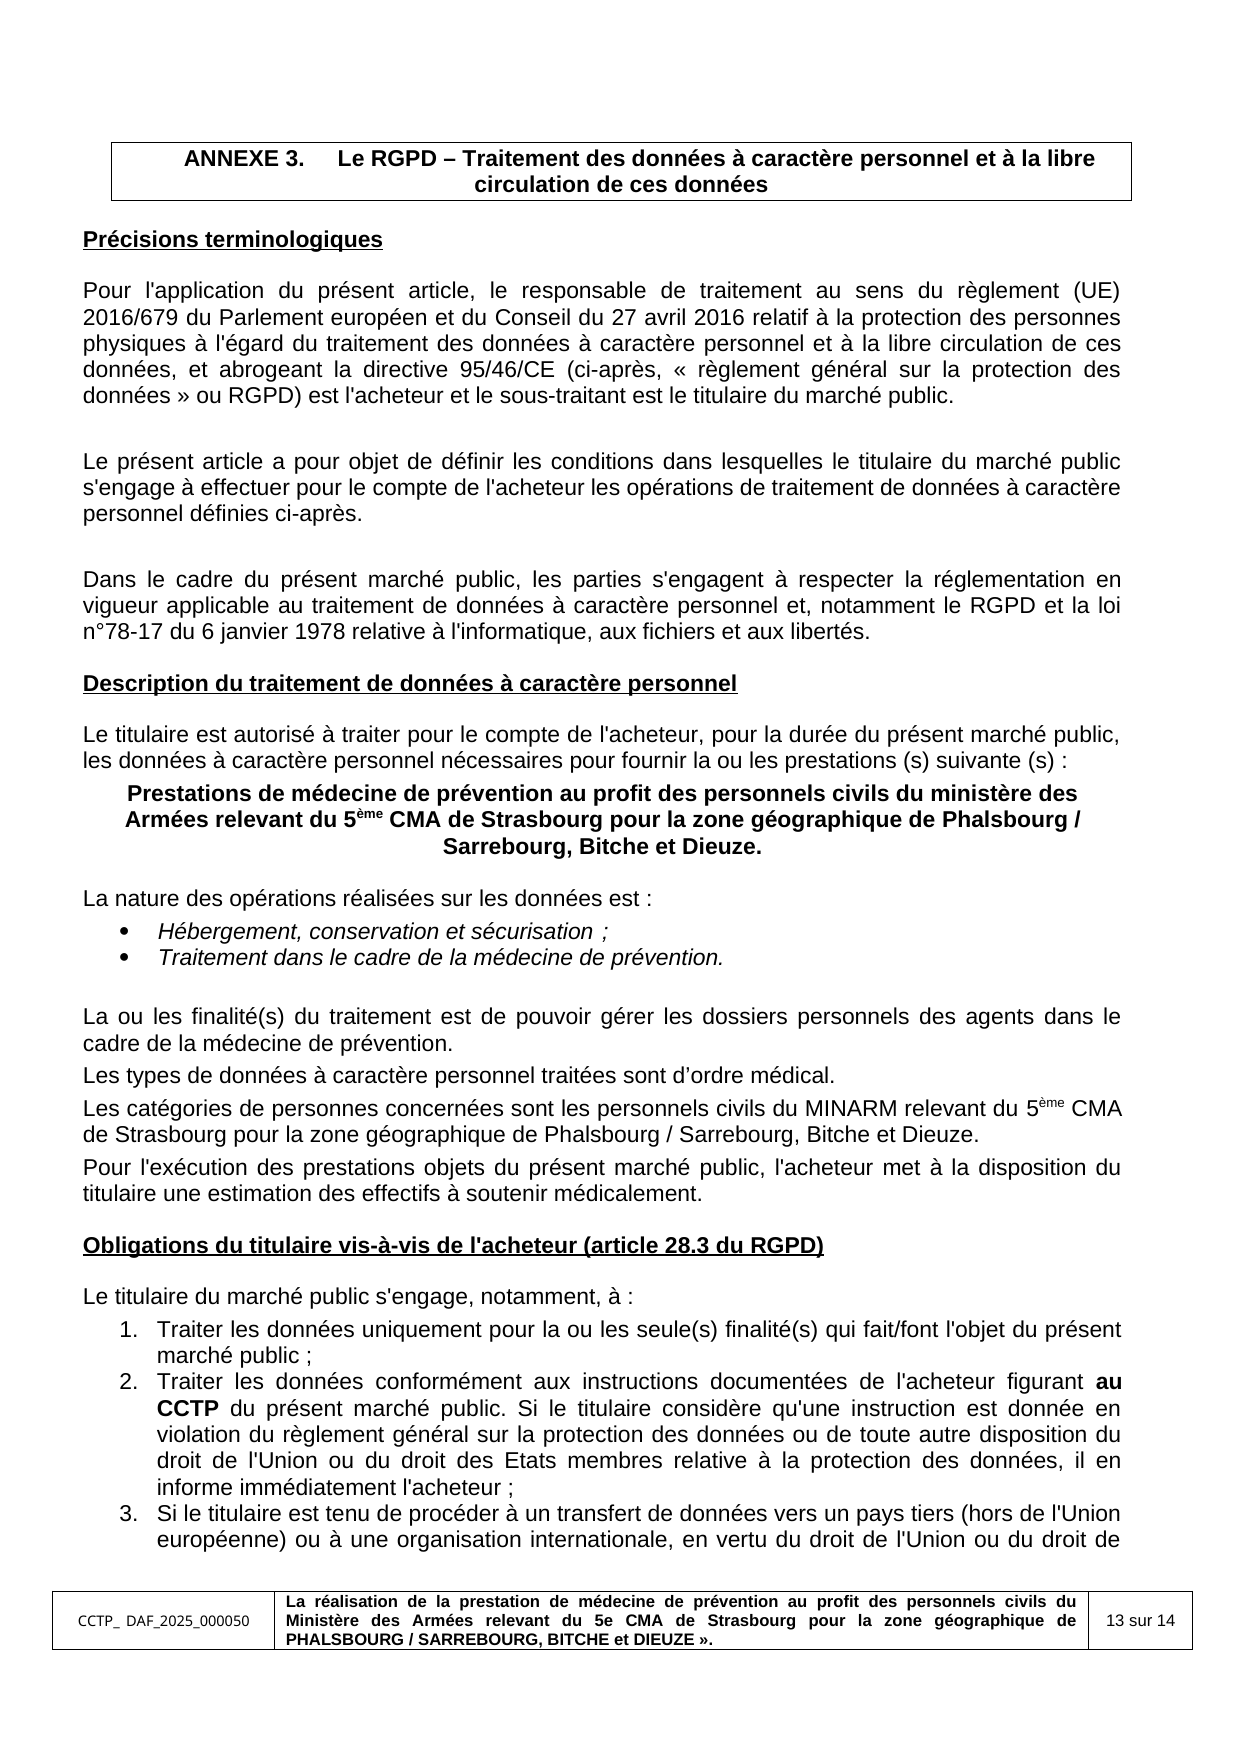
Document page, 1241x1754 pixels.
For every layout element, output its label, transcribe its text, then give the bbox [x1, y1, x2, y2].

text Pour l'exécution des prestations objets du présent marché public, l'acheteur met à la disposition du titulaire une estimation des effectifs à soutenir médicalement. [83, 1154, 1122, 1207]
text Obligations du titulaire vis-à-vis de l'acheteur (article 28.3 du RGPD) [83, 1232, 1122, 1258]
text Prestations de médecine de prévention au profit des personnels civils du ministère des Armées relevant du 5ème CMA de Strasbourg pour la zone géographique de Phalsbourg / Sarrebourg, Bitche et Dieuze. [83, 780, 1122, 859]
text La nature des opérations réalisées sur les données est : [83, 885, 1122, 912]
list Hébergement, conservation et sécurisation ; [120, 918, 1122, 944]
text La ou les finalité(s) du traitement est de pouvoir gérer les dossiers personnels des agents dans le cadre de la médecine de prévention. [83, 1003, 1122, 1056]
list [119, 1500, 1122, 1553]
list Traiter les données conformément aux instructions documentées de l'acheteur figurant au CCTP du présent marché public. Si le titulaire considère qu'une instruction est donnée en violation du règlement général sur la protection des données ou de toute autre disposition du droit de l'Union ou du droit des Etats membres relative à la protection des données, il en informe immédiatement l'acheteur ; [119, 1368, 1122, 1500]
text Description du traitement de données à caractère personnel [83, 670, 1122, 696]
text Le titulaire du marché public s'engage, notamment, à : [83, 1283, 1122, 1309]
text Dans le cadre du présent marché public, les parties s'engagent à respecter la réglementation en vigueur applicable au traitement de données à caractère personnel et, notamment le RGPD et la loi n°78-17 du 6 janvier 1978 relative à l'informatique, aux fichiers et aux libertés. [83, 566, 1122, 645]
text Les catégories de personnes concernées sont les personnels civils du MINARM relevant du 5ème CMA de Strasbourg pour la zone géographique de Phalsbourg / Sarrebourg, Bitche et Dieuze. [83, 1095, 1122, 1148]
text ANNEXE 3. Le RGPD – Traitement des données à caractère personnel et à la libre circulation de ces données [112, 143, 1131, 200]
list Traiter les données uniquement pour la ou les seule(s) finalité(s) qui fait/font l'objet du présent marché public ; [119, 1316, 1122, 1368]
text Pour l'application du présent article, le responsable de traitement au sens du règlement (UE) 2016/679 du Parlement européen et du Conseil du 27 avril 2016 relatif à la protection des personnes physiques à l'égard du traitement des données à caractère personnel et à la libre circulation de ces données, et abrogeant la directive 95/46/CE (ci-après, « règlement général sur la protection des données » ou RGPD) est l'acheteur et le sous-traitant est le titulaire du marché public. [83, 277, 1122, 409]
list Traitement dans le cadre de la médecine de prévention. [120, 944, 1122, 971]
text Les types de données à caractère personnel traitées sont d’ordre médical. [83, 1062, 1122, 1089]
text Le titulaire est autorisé à traiter pour le compte de l'acheteur, pour la durée du présent marché public, les données à caractère personnel nécessaires pour fournir la ou les prestations (s) suivante (s) : [83, 721, 1122, 774]
text Le présent article a pour objet de définir les conditions dans lesquelles le titulaire du marché public s'engage à effectuer pour le compte de l'acheteur les opérations de traitement de données à caractère personnel définies ci-après. [83, 448, 1122, 527]
text Précisions terminologiques [83, 226, 1122, 252]
